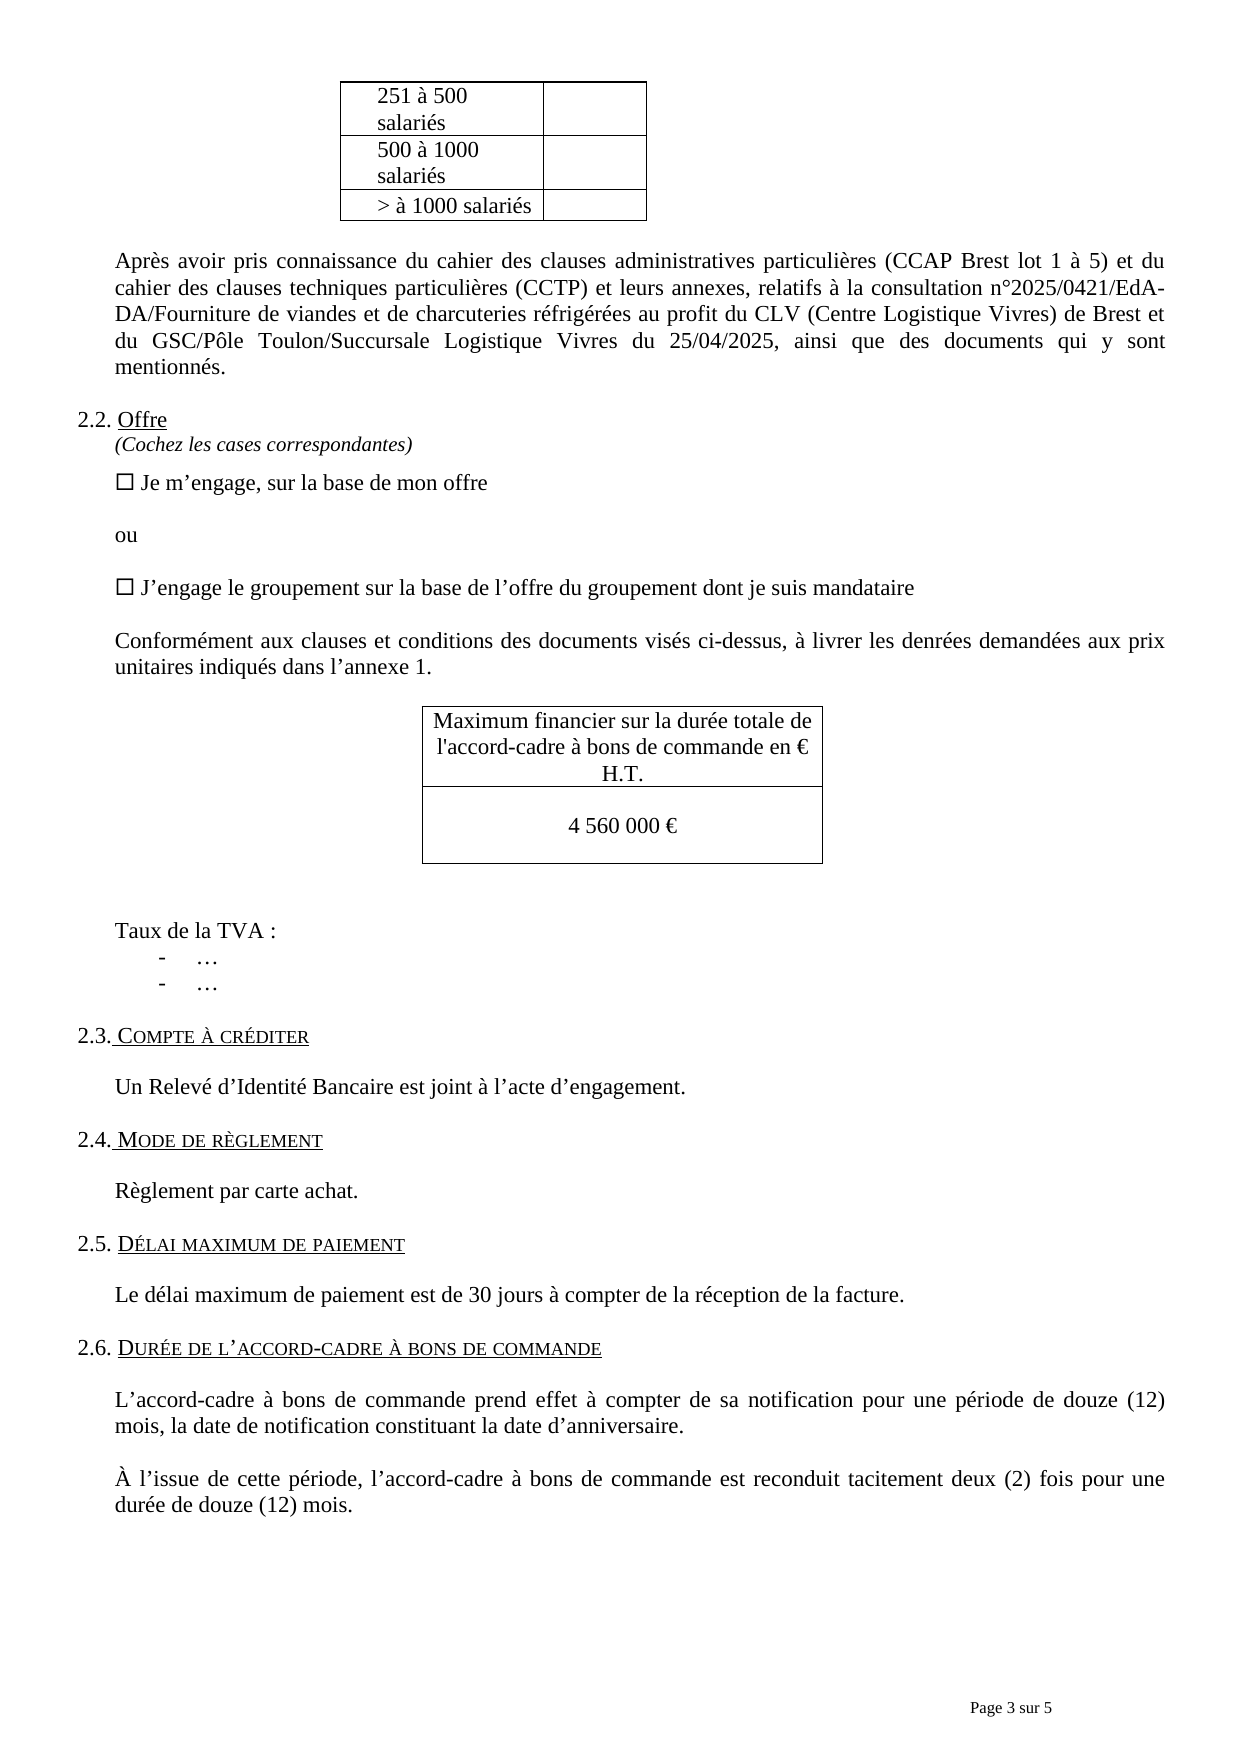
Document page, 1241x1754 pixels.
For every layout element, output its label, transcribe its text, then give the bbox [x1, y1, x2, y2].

text Conformément aux clauses et conditions des documents visés ci-dessus, à livrer les denrées demandées aux prix unitaires indiqués dans l’annexe 1. [114, 627, 1168, 679]
table_cell 251 à 500 salariés [341, 83, 543, 135]
text Un Relevé d’Identité Bancaire est joint à l’acte d’engagement. [114, 1073, 1168, 1100]
table_cell [544, 136, 646, 189]
text À l’issue de cette période, l’accord-cadre à bons de commande est reconduit tacitement deux (2) fois pour une durée de douze (12) mois. [114, 1465, 1168, 1517]
table_cell [544, 190, 646, 220]
text J’engage le groupement sur la base de l’offre du groupement dont je suis mandataire [114, 574, 1168, 600]
subtitle 2.5. Délai maximum de paiement [77, 1230, 1168, 1257]
text Règlement par carte achat. [114, 1177, 1168, 1204]
text (Cochez les cases correspondantes) [114, 432, 1168, 456]
text Le délai maximum de paiement est de 30 jours à compter de la réception de la facture. [114, 1282, 1168, 1308]
table_cell [544, 83, 646, 135]
table_header Maximum financier sur la durée totale de l'accord-cadre à bons de commande en € H.T. [423, 707, 822, 786]
text Après avoir pris connaissance du cahier des clauses administratives particulières (CCAP Brest lot 1 à 5) et du cahier des clauses techniques particulières (CCTP) et leurs annexes, relatifs à la consultation n°2025/0421/EdA-DA/Fourniture de viandes et de charcuteries réfrigérées au profit du CLV (Centre Logistique Vivres) de Brest et du GSC/Pôle Toulon/Succursale Logistique Vivres du 25/04/2025, ainsi que des documents qui y sont mentionnés. [114, 248, 1168, 379]
subtitle 2.3. Compte à créditer [77, 1022, 1168, 1048]
text ou [114, 521, 1168, 548]
table_cell 500 à 1000 salariés [341, 136, 543, 189]
text Je m’engage, sur la base de mon offre [114, 469, 1168, 495]
table_cell > à 1000 salariés [341, 190, 543, 220]
subtitle 2.4. Mode de règlement [77, 1126, 1168, 1152]
subtitle 2.6. Durée de l’accord-cadre à bons de commande [77, 1334, 1168, 1361]
text Taux de la TVA : [114, 917, 1168, 943]
table_cell 4 560 000 € [423, 787, 822, 863]
list … [158, 969, 1168, 996]
text L’accord-cadre à bons de commande prend effet à compter de sa notification pour une période de douze (12) mois, la date de notification constituant la date d’anniversaire. [114, 1386, 1168, 1438]
list … [158, 943, 1168, 969]
text 2.2. Offre [77, 406, 1168, 432]
